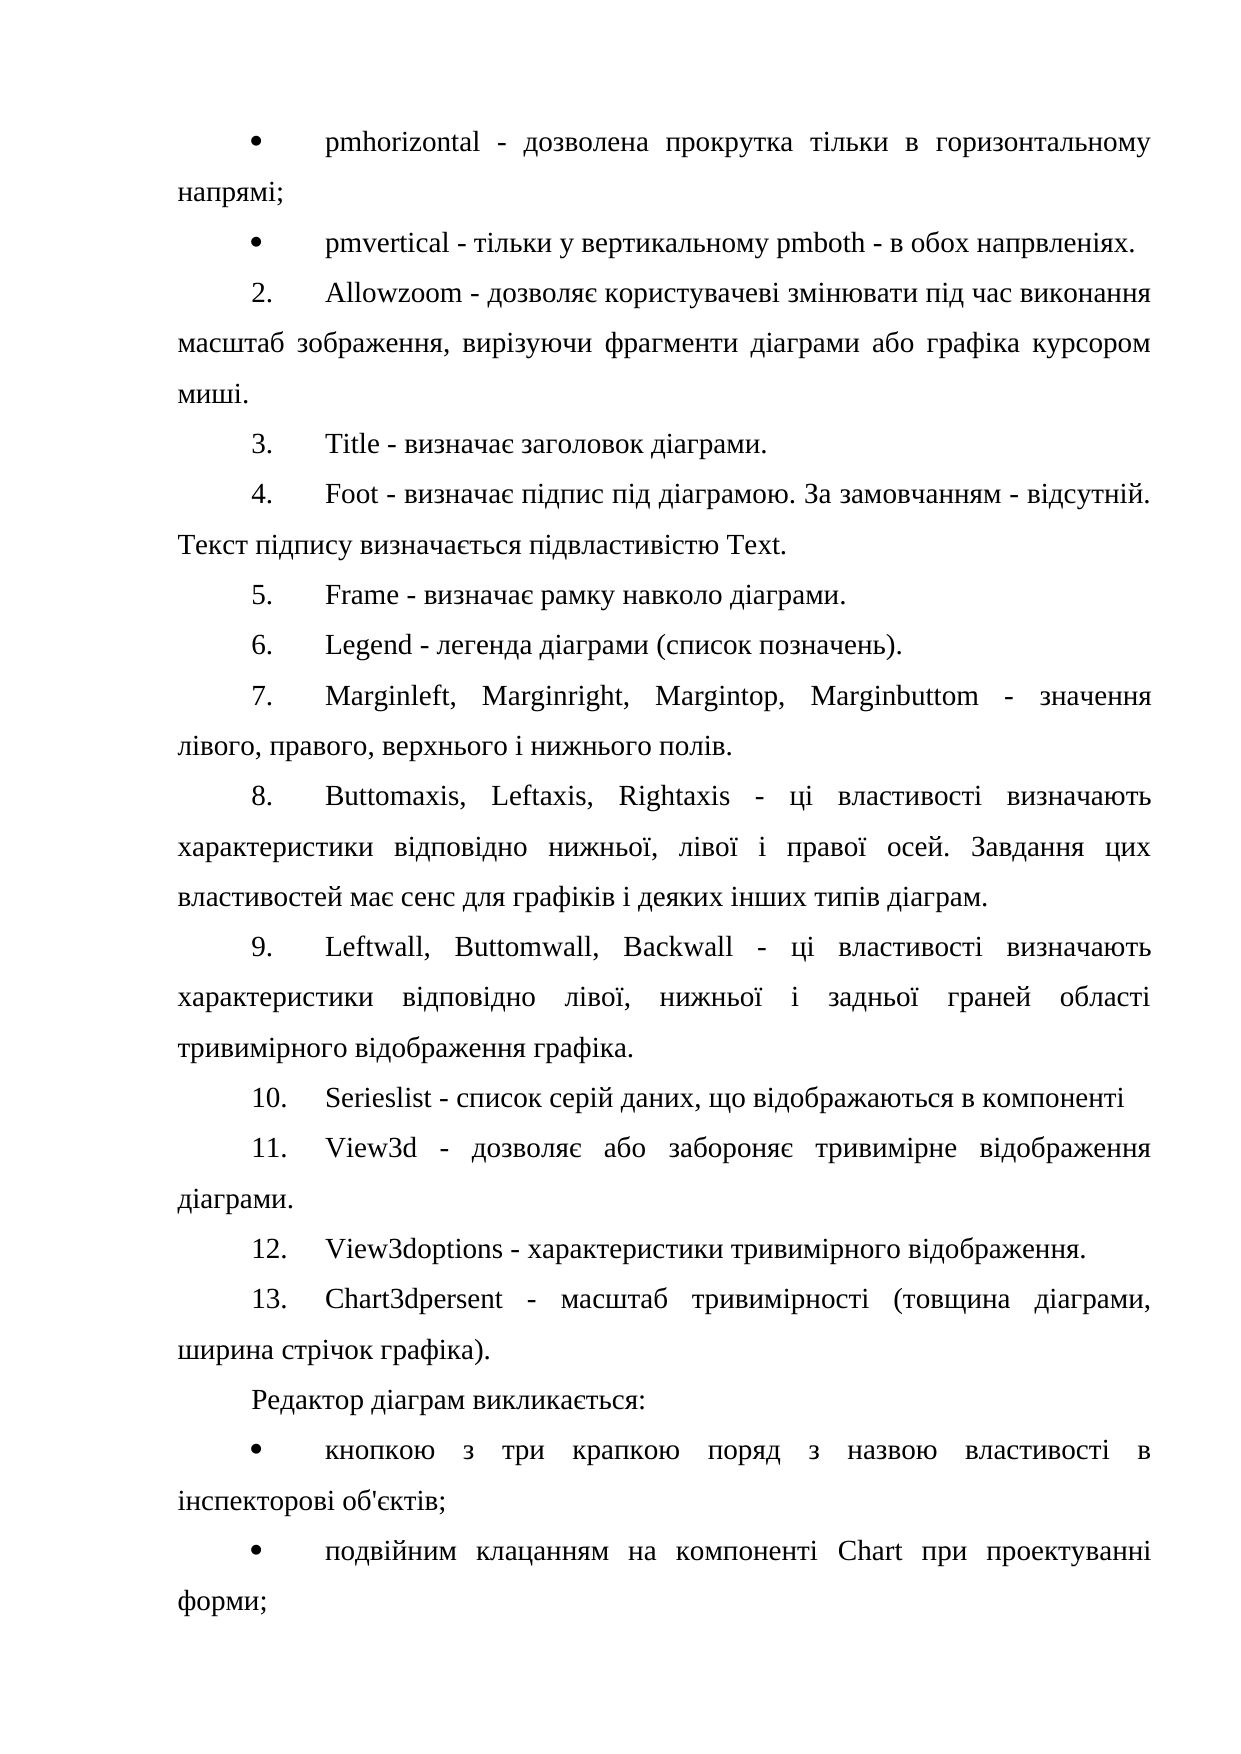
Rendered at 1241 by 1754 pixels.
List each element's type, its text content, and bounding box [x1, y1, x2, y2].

list Leftwall, Buttomwall, Backwall - ці властивості визначають характеристики відповідно лівої, нижньої і задньої граней області тривимірного відображення графіка. [177, 929, 1152, 1063]
list подвійним клацанням на компоненті Chart при проектуванні форми; [177, 1533, 1152, 1617]
list Allowzoom - дозволяє користувачеві змінювати під час виконання масштаб зображення, вирізуючи фрагменти діаграми або графіка курсором миші. [177, 275, 1152, 409]
list Marginleft, Marginright, Margintop, Marginbuttom - значення лівого, правого, верхнього і нижнього полів. [177, 678, 1152, 762]
list Serieslist - список серій даних, що відображаються в компоненті [177, 1080, 1152, 1114]
list Legend - легенда діаграми (список позначень). [177, 627, 1152, 661]
list Frame - визначає рамку навколо діаграми. [177, 577, 1152, 611]
list Title - визначає заголовок діаграми. [177, 426, 1152, 460]
list Chart3dpersent - масштаб тривимірності (товщина діаграми, ширина стрічок графіка). [177, 1281, 1152, 1365]
text Редактор діаграм викликається: [177, 1382, 1152, 1416]
list кнопкою з три крапкою поряд з назвою властивості в інспекторові об'єктів; [177, 1432, 1152, 1516]
list Foot - визначає підпис під діаграмою. За замовчанням - відсутній. Текст підпису визначається підвластивістю Text. [177, 476, 1152, 560]
list View3d - дозволяє або забороняє тривимірне відображення діаграми. [177, 1131, 1152, 1214]
list View3doptions - характеристики тривимірного відображення. [177, 1231, 1152, 1265]
list pmhorizontal - дозволена прокрутка тільки в горизонтальному напрямі; [177, 124, 1152, 208]
list Buttomaxis, Leftaxis, Rightaxis - ці властивості визначають характеристики відповідно нижньої, лівої і правої осей. Завдання цих властивостей має сенс для графіків і деяких інших типів діаграм. [177, 778, 1152, 912]
list pmvertical - тільки у вертикальному pmboth - в обох напрвленіях. [177, 225, 1152, 258]
